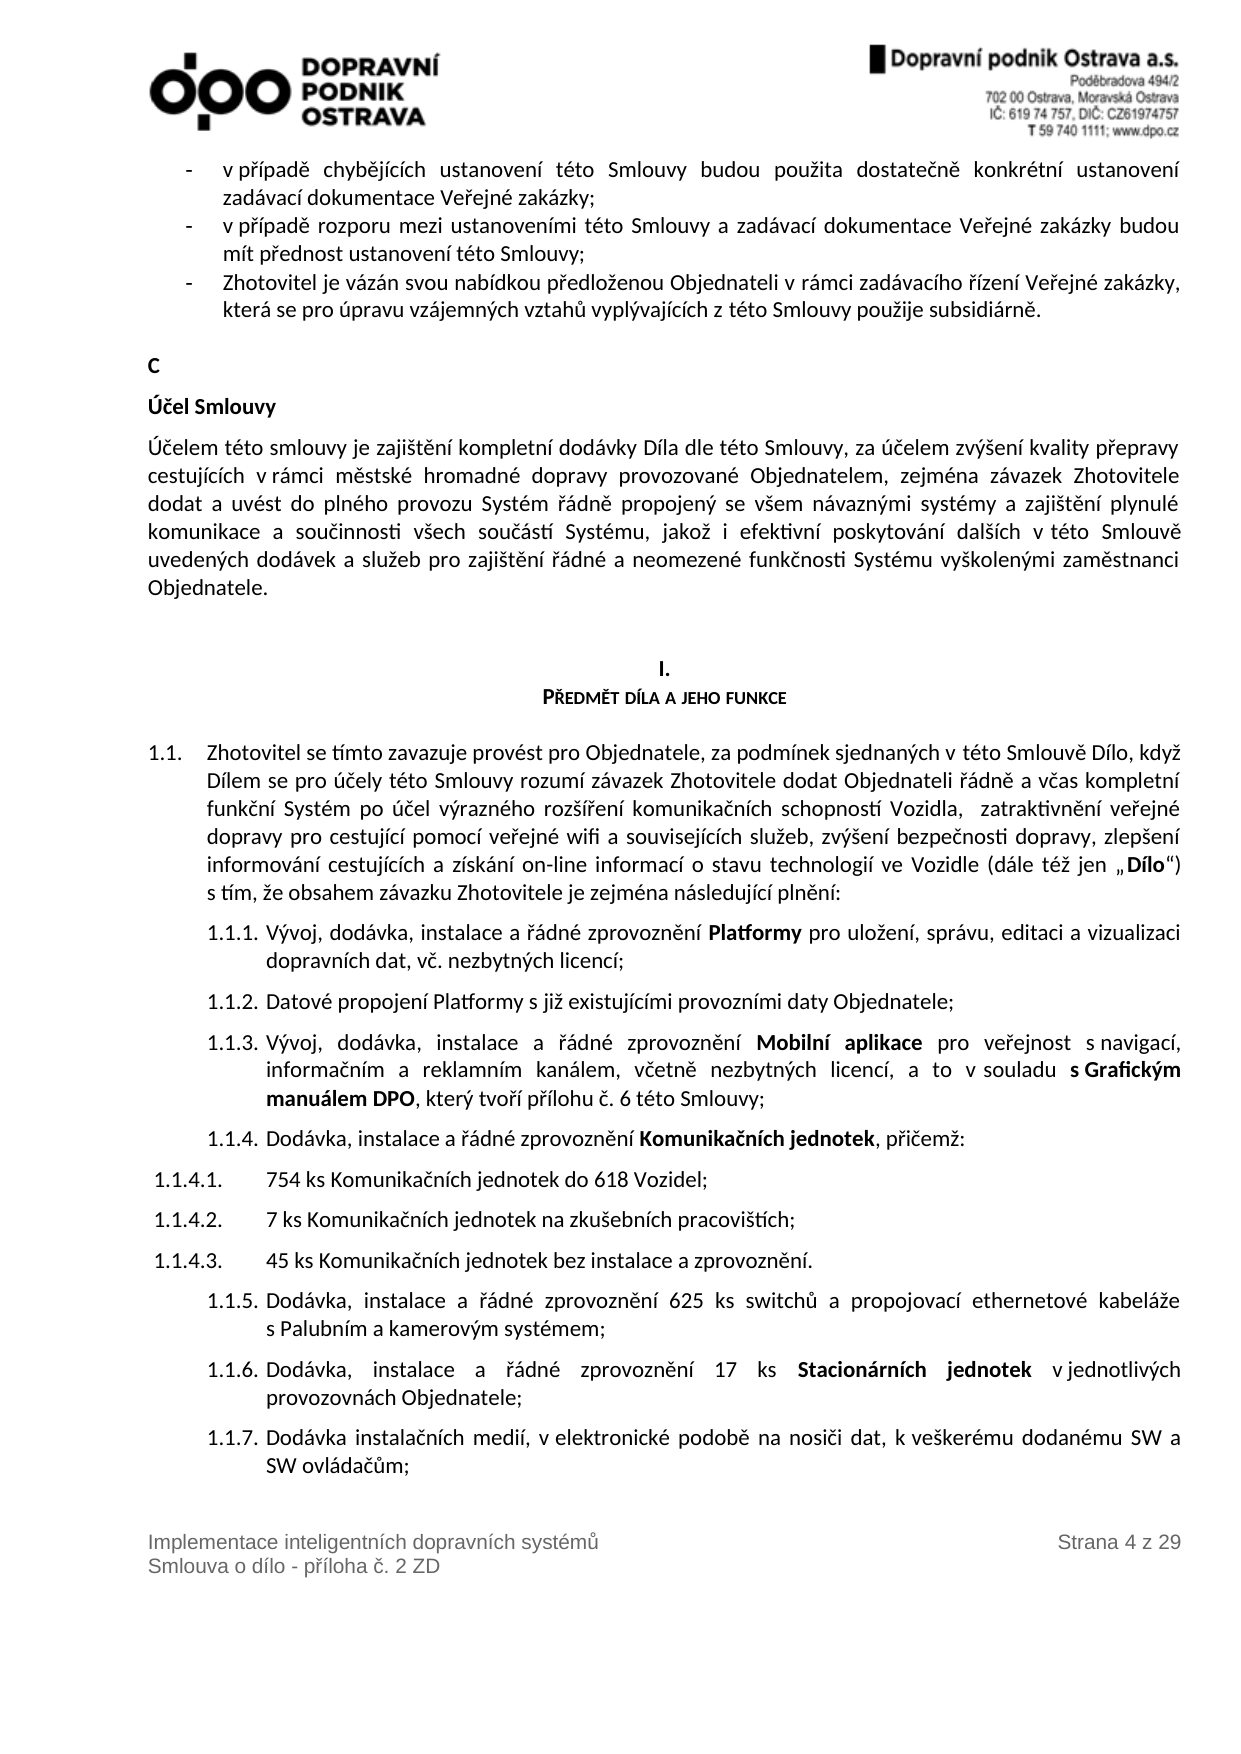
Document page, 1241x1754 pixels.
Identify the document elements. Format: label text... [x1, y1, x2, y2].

list Dodávka, instalace a řádné zprovoznění 17 ks Stacionárních jednotek v jednotlivých provozovnách Objednatele; [207, 1355, 1181, 1411]
list Dodávka, instalace a řádné zprovoznění 625 ks switchů a propojovací ethernetové kabeláže s Palubním a kamerovým systémem; [207, 1286, 1181, 1342]
list Dodávka, instalace a řádné zprovoznění Komunikačních jednotek, přičemž: [207, 1124, 1181, 1152]
list 7 ks Komunikačních jednotek na zkušebních pracovištích; [148, 1205, 1181, 1233]
picture [147, 50, 444, 134]
list Zhotovitel se tímto zavazuje provést pro Objednatele, za podmínek sjednaných v této Smlouvě Dílo, když Dílem se pro účely této Smlouvy rozumí závazek Zhotovitele dodat Objednateli řádně a včas kompletní funkční Systém po účel výrazného rozšíření komunikačních schopností Vozidla, zatraktivnění veřejné dopravy pro cestující pomocí veřejné wifi a souvisejících služeb, zvýšení bezpečnosti dopravy, zlepšení informování cestujících a získání on-line informací o stavu technologií ve Vozidle (dále též jen „Dílo“) s tím, že obsahem závazku Zhotovitele je zejména následující plnění: [148, 738, 1181, 906]
list Vývoj, dodávka, instalace a řádné zprovoznění Mobilní aplikace pro veřejnost s navigací, informačním a reklamním kanálem, včetně nezbytných licencí, a to v souladu s Grafickým manuálem DPO, který tvoří přílohu č. 6 této Smlouvy; [207, 1028, 1181, 1112]
list Dodávka instalačních medií, v elektronické podobě na nosiči dat, k veškerému dodanému SW a SW ovládačům; [207, 1423, 1181, 1479]
text I. [148, 654, 1181, 682]
subtitle v případě chybějících ustanovení této Smlouvy budou použita dostatečně konkrétní ustanovení zadávací dokumentace Veřejné zakázky; [185, 156, 1181, 212]
text Předmět díla a jeho funkce [148, 682, 1181, 710]
list 45 ks Komunikačních jednotek bez instalace a zprovoznění. [148, 1246, 1181, 1274]
list Datové propojení Platformy s již existujícími provozními daty Objednatele; [207, 987, 1181, 1015]
picture [867, 42, 1182, 142]
subtitle Zhotovitel je vázán svou nabídkou předloženou Objednateli v rámci zadávacího řízení Veřejné zakázky, která se pro úpravu vzájemných vztahů vyplývajících z této Smlouvy použije subsidiárně. [185, 268, 1181, 324]
text Účel Smlouvy [148, 392, 1181, 420]
text C [148, 352, 1181, 380]
list 754 ks Komunikačních jednotek do 618 Vozidel; [148, 1165, 1181, 1193]
subtitle v případě rozporu mezi ustanoveními této Smlouvy a zadávací dokumentace Veřejné zakázky budou mít přednost ustanovení této Smlouvy; [185, 212, 1181, 268]
text Účelem této smlouvy je zajištění kompletní dodávky Díla dle této Smlouvy, za účelem zvýšení kvality přepravy cestujících v rámci městské hromadné dopravy provozované Objednatelem, zejména závazek Zhotovitele dodat a uvést do plného provozu Systém řádně propojený se všem návaznými systémy a zajištění plynulé komunikace a součinnosti všech součástí Systému, jakož i efektivní poskytování dalších v této Smlouvě uvedených dodávek a služeb pro zajištění řádné a neomezené funkčnosti Systému vyškolenými zaměstnanci Objednatele. [148, 433, 1181, 601]
list Vývoj, dodávka, instalace a řádné zprovoznění Platformy pro uložení, správu, editaci a vizualizaci dopravních dat, vč. nezbytných licencí; [207, 918, 1181, 974]
